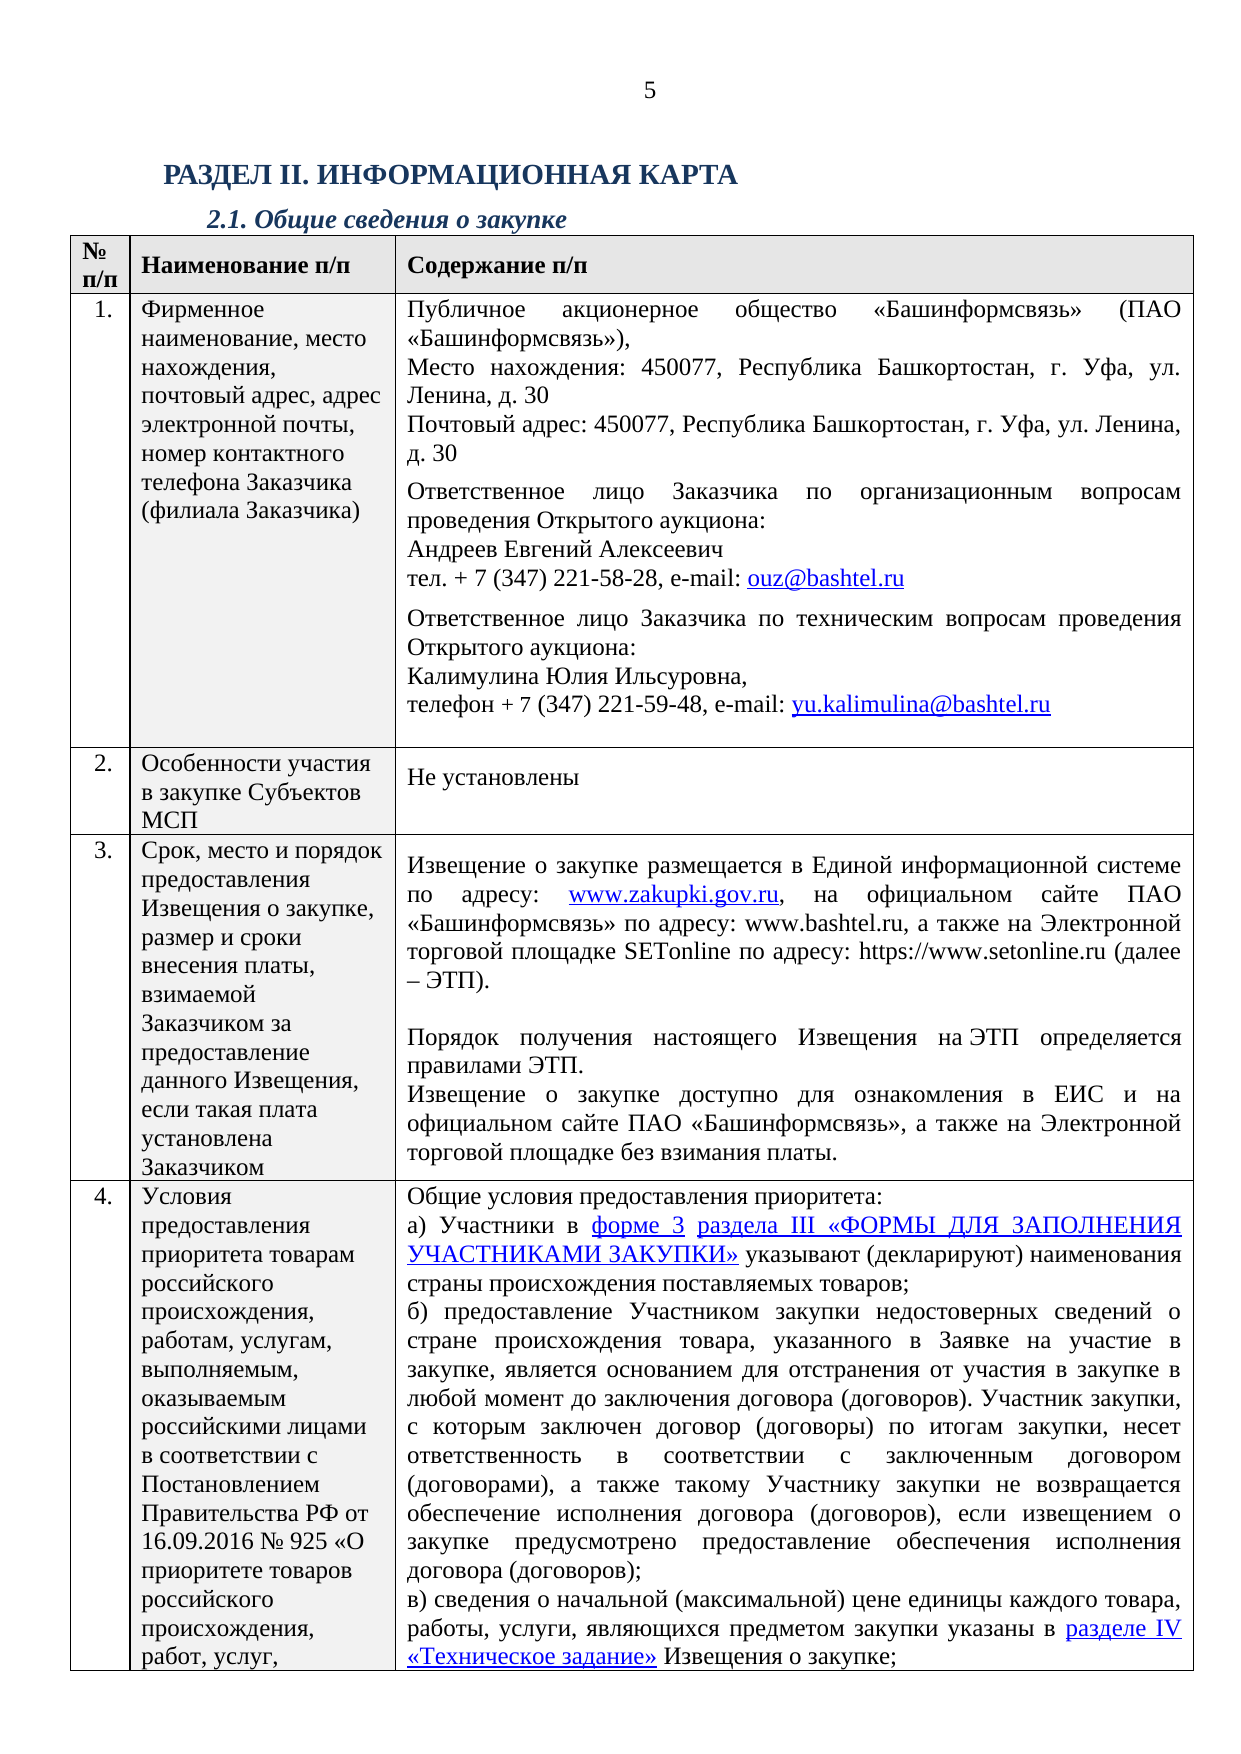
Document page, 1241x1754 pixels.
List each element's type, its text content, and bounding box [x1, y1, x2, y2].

table_header Содержание п/п [396, 236, 1193, 293]
table_cell Фирменное наименование, место нахождения, почтовый адрес, адрес электронной почты, номер контактного телефона Заказчика (филиала Заказчика) [131, 294, 395, 747]
table_cell [71, 748, 129, 834]
table_cell Особенности участия в закупке Субъектов МСП [131, 748, 395, 834]
table_cell [71, 835, 129, 1180]
table_cell Срок, место и порядок предоставления Извещения о закупке, размер и сроки внесения платы, взимаемой Заказчиком за предоставление данного Извещения, если такая плата установлена Заказчиком [131, 835, 395, 1180]
table_cell Публичное акционерное общество «Башинформсвязь» (ПАО «Башинформсвязь»), Место нахождения: 450077, Республика Башкортостан, г. Уфа, ул. Ленина, д. 30 Почтовый адрес: 450077, Республика Башкортостан, г. Уфа, ул. Ленина, д. 30 Ответственное лицо Заказчика по организационным вопросам проведения Открытого аукциона: Андреев Евгений Алексеевич тел. + 7 (347) 221-58-28, e-mail: ouz@bashtel.ru Ответственное лицо Заказчика по техническим вопросам проведения Открытого аукциона: Калимулина Юлия Ильсуровна, телефон + 7 (347) 221-59-48, e-mail: yu.kalimulina@bashtel.ru [396, 294, 1193, 747]
table_cell Не установлены [396, 748, 1193, 834]
table_header Наименование п/п [131, 236, 395, 293]
table_cell Извещение о закупке размещается в Единой информационной системе по адресу: www.zakupki.gov.ru, на официальном сайте ПАО «Башинформсвязь» по адресу: www.bashtel.ru, а также на Электронной торговой площадке SETonline по адресу: https://www.setonline.ru (далее – ЭТП). Порядок получения настоящего Извещения на ЭТП определяется правилами ЭТП. Извещение о закупке доступно для ознакомления в ЕИС и на официальном сайте ПАО «Башинформсвязь», а также на Электронной торговой площадке без взимания платы. [396, 835, 1193, 1180]
table_header № п/п [71, 236, 129, 293]
table_cell [71, 294, 129, 747]
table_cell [396, 1181, 1193, 1670]
text 2.1. Общие сведения о закупке [207, 203, 1181, 235]
table_cell [71, 1181, 129, 1670]
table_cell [131, 1181, 395, 1670]
text РАЗДЕЛ II. ИНФОРМАЦИОННАЯ КАРТА [163, 157, 1181, 191]
